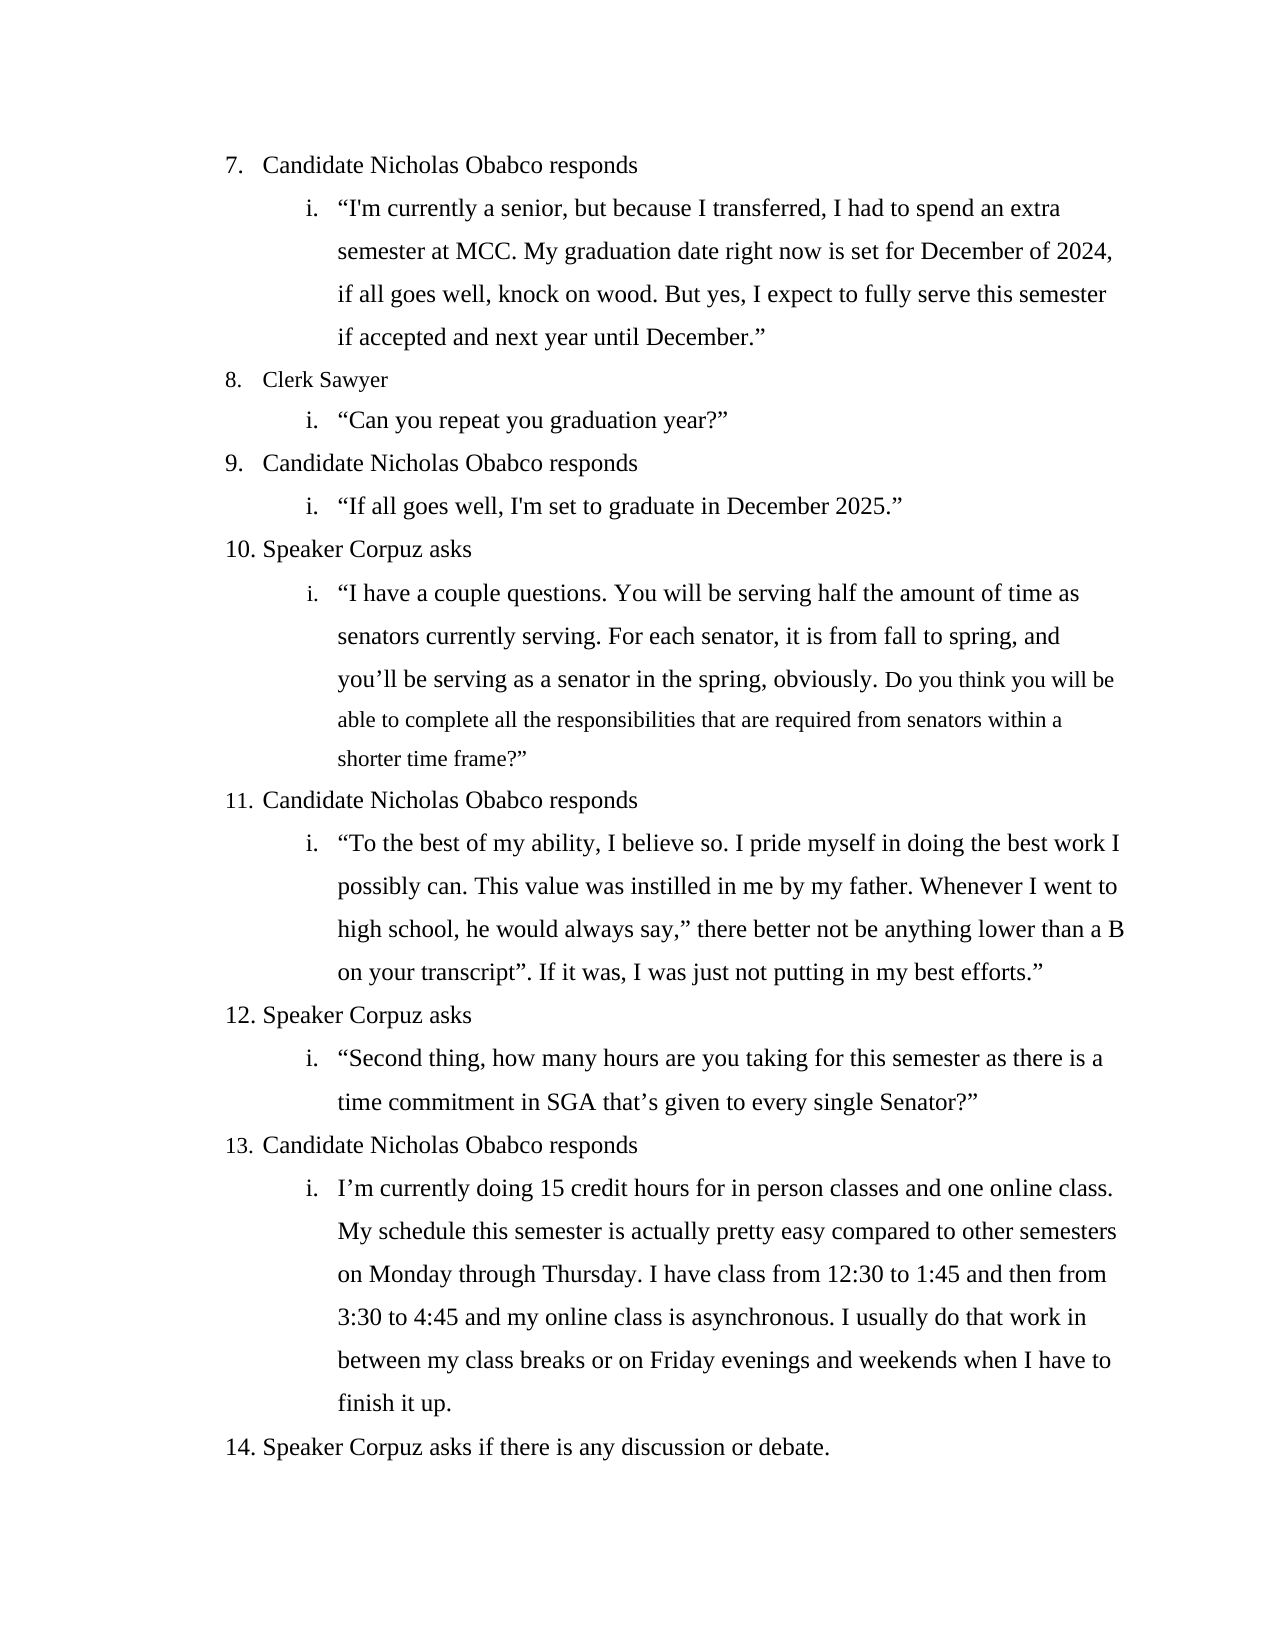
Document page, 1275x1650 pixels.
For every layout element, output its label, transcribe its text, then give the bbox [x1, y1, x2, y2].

list Speaker Corpuz asks [225, 1000, 1125, 1029]
list Speaker Corpuz asks if there is any discussion or debate. [225, 1432, 1125, 1460]
list “Second thing, how many hours are you taking for this semester as there is a time commitment in SGA that’s given to every single Senator?” [319, 1043, 1125, 1115]
list “I'm currently a senior, but because I transferred, I had to spend an extra semester at MCC. My graduation date right now is set for December of 2024, if all goes well, knock on wood. But yes, I expect to fully serve this semester if accepted and next year until December.” [319, 193, 1125, 351]
list Clerk Sawyer [225, 366, 1125, 392]
list I’m currently doing 15 credit hours for in person classes and one online class. My schedule this semester is actually pretty easy compared to other semesters on Monday through Thursday. I have class from 12:30 to 1:45 and then from 3:30 to 4:45 and my online class is asynchronous. I usually do that work in between my class breaks or on Friday evenings and weekends when I have to finish it up. [319, 1173, 1125, 1417]
list Candidate Nicholas Obabco responds [225, 1130, 1125, 1158]
list Speaker Corpuz asks [225, 534, 1125, 563]
list “If all goes well, I'm set to graduate in December 2025.” [319, 491, 1125, 520]
list Candidate Nicholas Obabco responds [225, 448, 1125, 477]
list “Can you repeat you graduation year?” [319, 405, 1125, 434]
list “I have a couple questions. You will be serving half the amount of time as senators currently serving. For each senator, it is from fall to spring, and you’ll be serving as a senator in the spring, obviously. Do you think you will be able to complete all the responsibilities that are required from senators within a shorter time frame?” [319, 578, 1125, 772]
list Candidate Nicholas Obabco responds [225, 785, 1125, 813]
list “To the best of my ability, I believe so. I pride myself in doing the best work I possibly can. This value was instilled in me by my father. Whenever I went to high school, he would always say,” there better not be anything lower than a B on your transcript”. If it was, I was just not putting in my best efforts.” [319, 828, 1125, 986]
list Candidate Nicholas Obabco responds [225, 150, 1125, 179]
